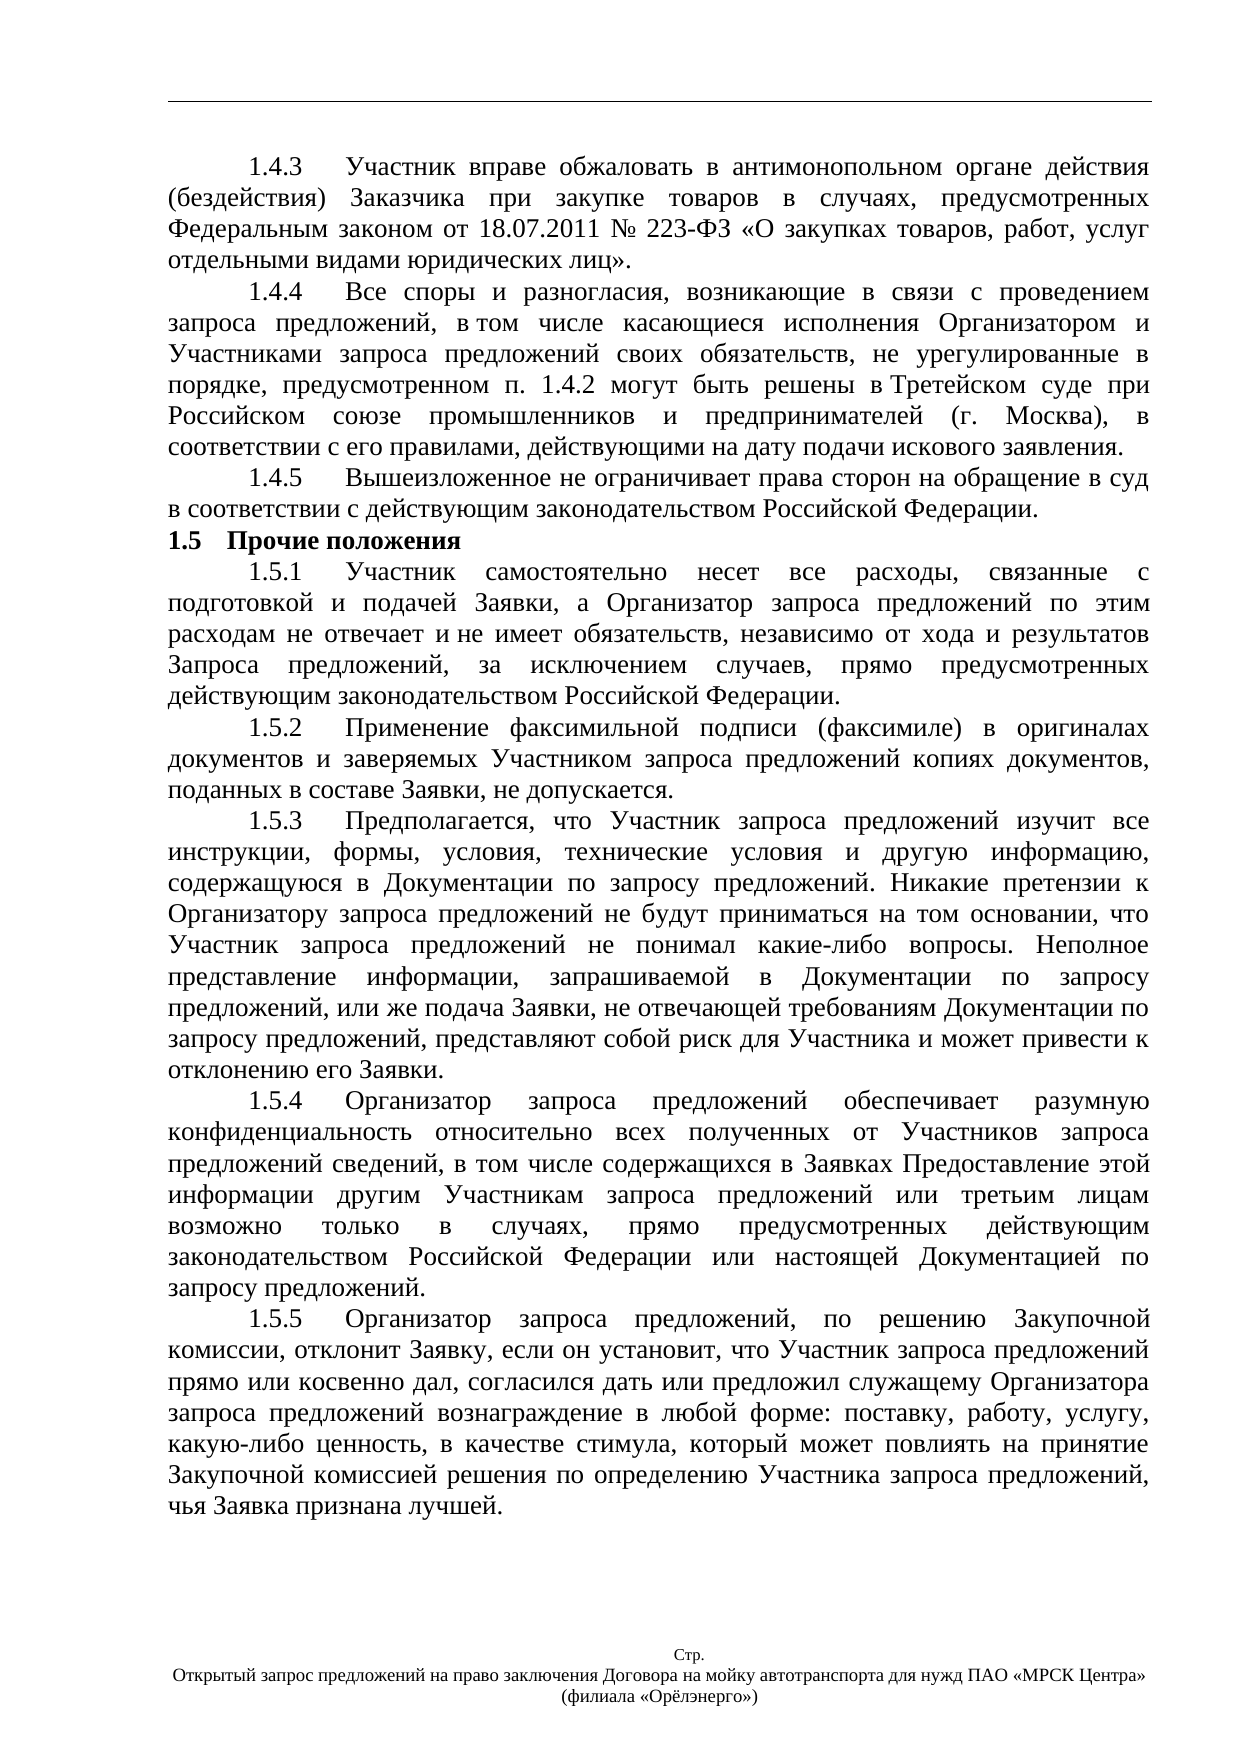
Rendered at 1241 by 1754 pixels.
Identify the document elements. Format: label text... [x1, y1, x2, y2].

list Все споры и разногласия, возникающие в связи с проведением запроса предложений, в том числе касающиеся исполнения Организатором и Участниками запроса предложений своих обязательств, не урегулированные в порядке, предусмотренном п. 1.4.2 могут быть решены в Третейском суде при Российском союзе промышленников и предпринимателей (г. Москва), в соответствии с его правилами, действующими на дату подачи искового заявления. [168, 274, 1150, 461]
subtitle Прочие положения [168, 524, 1152, 555]
list Организатор запроса предложений, по решению Закупочной комиссии, отклонит Заявку, если он установит, что Участник запроса предложений прямо или косвенно дал, согласился дать или предложил служащему Организатора запроса предложений вознаграждение в любой форме: поставку, работу, услугу, какую-либо ценность, в качестве стимула, который может повлиять на принятие Закупочной комиссией решения по определению Участника запроса предложений, чья Заявка признана лучшей. [168, 1302, 1150, 1520]
list Участник вправе обжаловать в антимонопольном органе действия (бездействия) Заказчика при закупке товаров в случаях, предусмотренных Федеральным законом от 18.07.2011 № 223-ФЗ «О закупках товаров, работ, услуг отдельными видами юридических лиц». [168, 150, 1150, 274]
list Организатор запроса предложений обеспечивает разумную конфиденциальность относительно всех полученных от Участников запроса предложений сведений, в том числе содержащихся в Заявках Предоставление этой информации другим Участникам запроса предложений или третьим лицам возможно только в случаях, прямо предусмотренных действующим законодательством Российской Федерации или настоящей Документацией по запросу предложений. [168, 1084, 1150, 1302]
list Предполагается, что Участник запроса предложений изучит все инструкции, формы, условия, технические условия и другую информацию, содержащуюся в Документации по запросу предложений. Никакие претензии к Организатору запроса предложений не будут приниматься на том основании, что Участник запроса предложений не понимал какие-либо вопросы. Неполное представление информации, запрашиваемой в Документации по запросу предложений, или же подача Заявки, не отвечающей требованиям Документации по запросу предложений, представляют собой риск для Участника и может привести к отклонению его Заявки. [168, 804, 1150, 1084]
list Применение факсимильной подписи (факсимиле) в оригиналах документов и заверяемых Участником запроса предложений копиях документов, поданных в составе Заявки, не допускается. [168, 711, 1150, 804]
list Вышеизложенное не ограничивает права сторон на обращение в суд в соответствии с действующим законодательством Российской Федерации. [168, 461, 1150, 524]
list Участник самостоятельно несет все расходы, связанные с подготовкой и подачей Заявки, а Организатор запроса предложений по этим расходам не отвечает и не имеет обязательств, независимо от хода и результатов Запроса предложений, за исключением случаев, прямо предусмотренных действующим законодательством Российской Федерации. [168, 555, 1150, 711]
